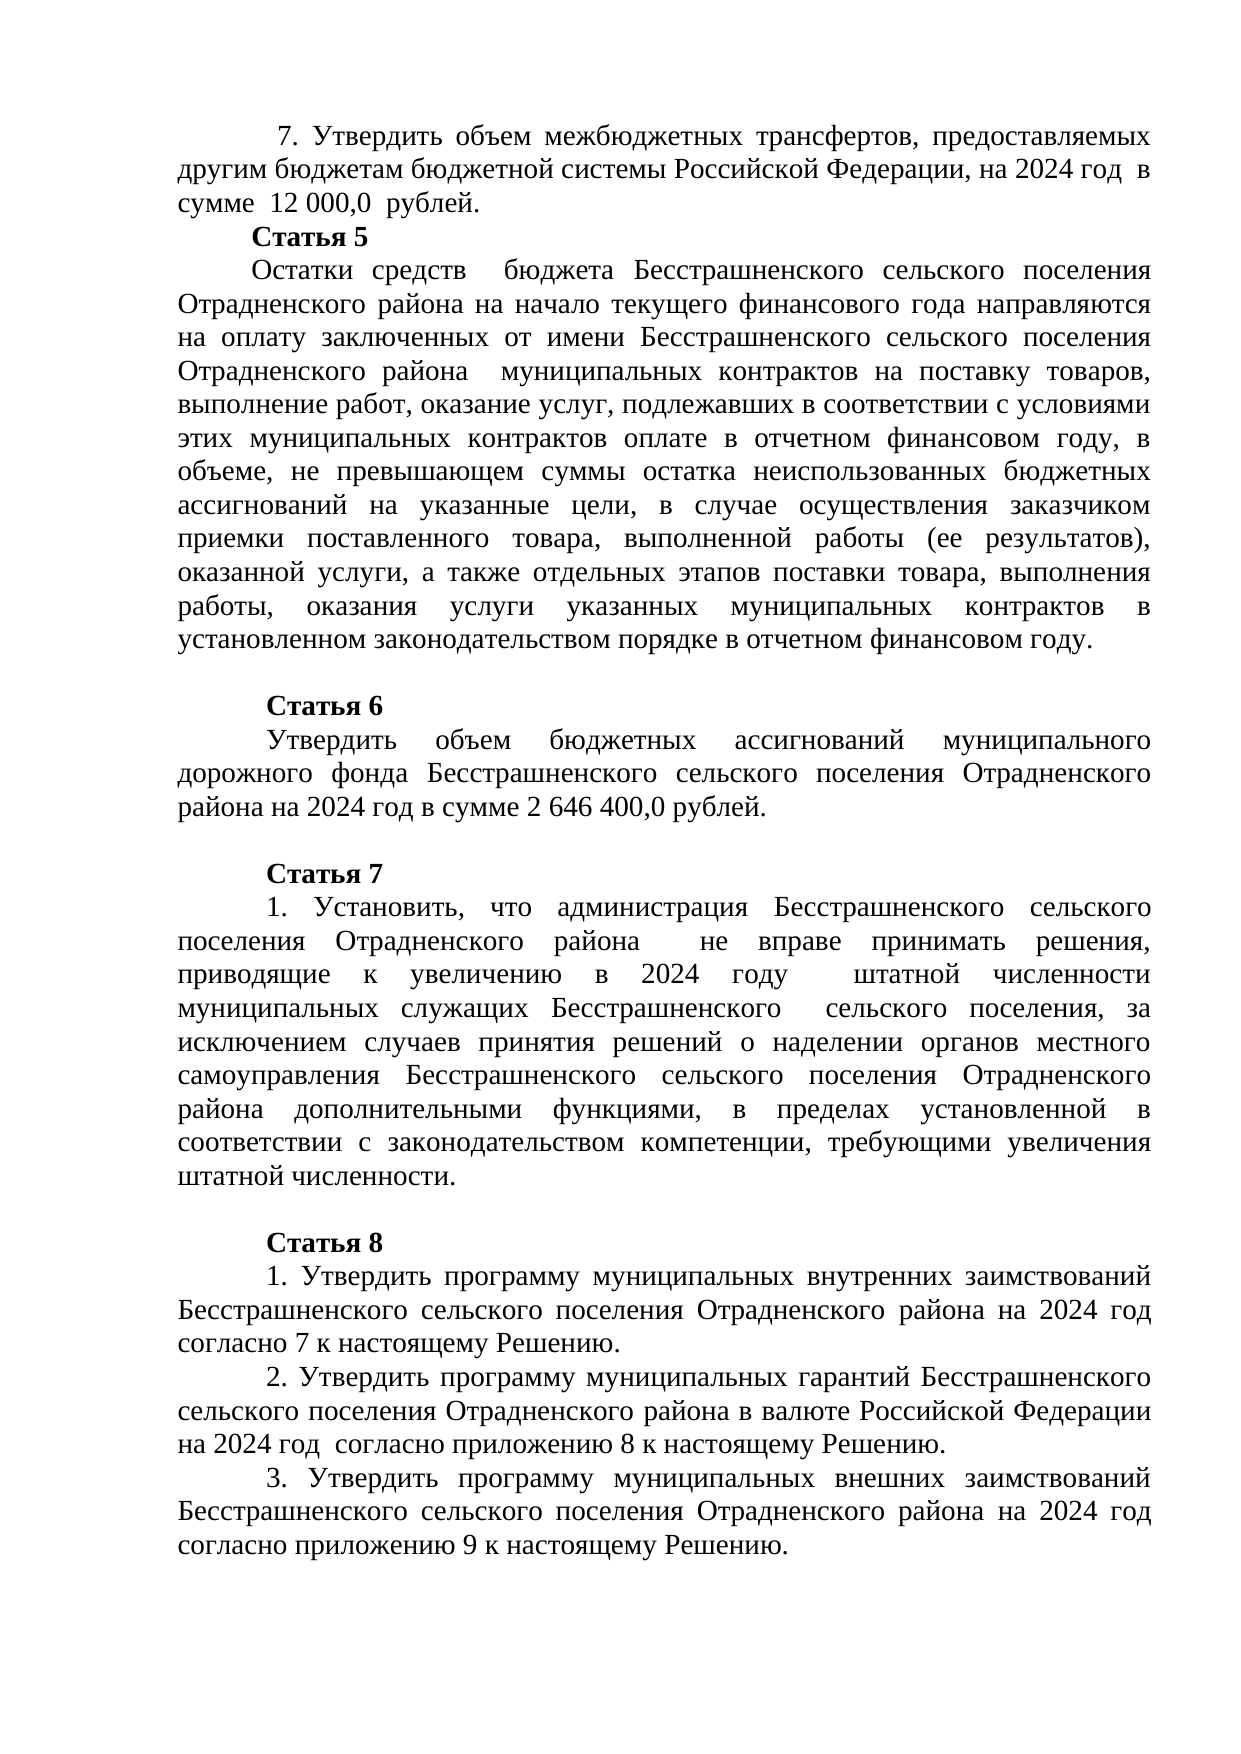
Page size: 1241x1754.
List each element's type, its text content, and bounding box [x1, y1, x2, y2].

text Остатки средств бюджета Бесстрашненского сельского поселения Отрадненского района на начало текущего финансового года направляются на оплату заключенных от имени Бесстрашненского сельского поселения Отрадненского района муниципальных контрактов на поставку товаров, выполнение работ, оказание услуг, подлежавших в соответствии с условиями этих муниципальных контрактов оплате в отчетном финансовом году, в объеме, не превышающем суммы остатка неиспользованных бюджетных ассигнований на указанные цели, в случае осуществления заказчиком приемки поставленного товара, выполненной работы (ее результатов), оказанной услуги, а также отдельных этапов поставки товара, выполнения работы, оказания услуги указанных муниципальных контрактов в установленном законодательством порядке в отчетном финансовом году. [177, 252, 1152, 655]
text Статья 5 [177, 219, 1152, 252]
text 1. Установить, что администрация Бесстрашненского сельского поселения Отрадненского района не вправе принимать решения, приводящие к увеличению в 2024 году штатной численности муниципальных служащих Бесстрашненского сельского поселения, за исключением случаев принятия решений о наделении органов местного самоуправления Бесстрашненского сельского поселения Отрадненского района дополнительными функциями, в пределах установленной в соответствии с законодательством компетенции, требующими увеличения штатной численности. [177, 889, 1152, 1191]
text 1. Утвердить программу муниципальных внутренних заимствований Бесстрашненского сельского поселения Отрадненского района на 2024 год согласно 7 к настоящему Решению. [177, 1258, 1152, 1359]
text Статья 6 [177, 688, 1152, 722]
text Статья 8 [177, 1225, 1152, 1258]
text 7. Утвердить объем межбюджетных трансфертов, предоставляемых другим бюджетам бюджетной системы Российской Федерации, на 2024 год в сумме 12 000,0 рублей. [177, 118, 1152, 219]
text 3. Утвердить программу муниципальных внешних заимствований Бесстрашненского сельского поселения Отрадненского района на 2024 год согласно приложению 9 к настоящему Решению. [177, 1460, 1152, 1560]
text Статья 7 [177, 856, 1152, 889]
text Утвердить объем бюджетных ассигнований муниципального дорожного фонда Бесстрашненского сельского поселения Отрадненского района на 2024 год в сумме 2 646 400,0 рублей. [177, 722, 1152, 822]
text 2. Утвердить программу муниципальных гарантий Бесстрашненского сельского поселения Отрадненского района в валюте Российской Федерации на 2024 год согласно приложению 8 к настоящему Решению. [177, 1359, 1152, 1460]
